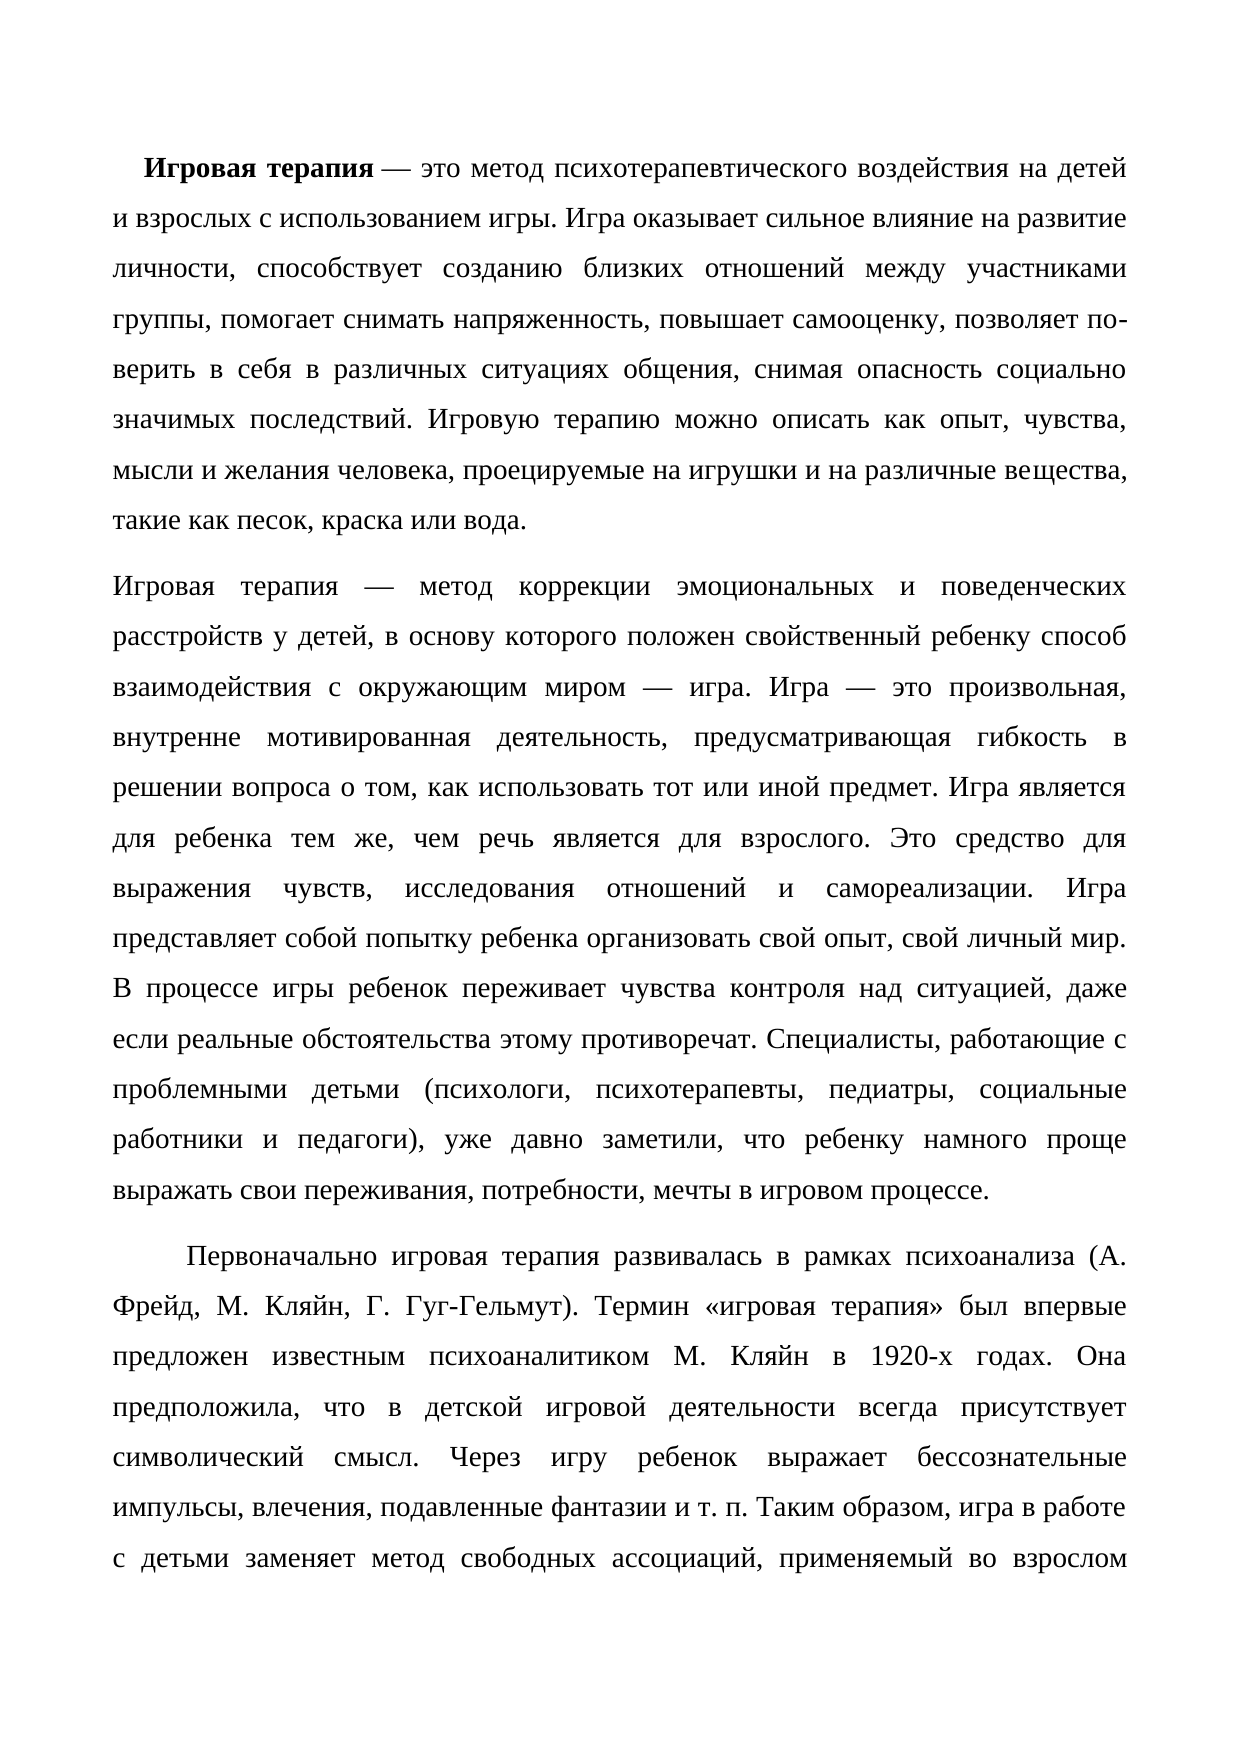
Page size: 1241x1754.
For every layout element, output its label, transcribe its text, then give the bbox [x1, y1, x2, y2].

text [112, 1238, 1128, 1573]
text Игровая терапия — это метод психотерапевтического воздействия на детей и взрослых с использованием игры. Игра оказывает сильное влияние на развитие личности, способствует созданию близких отношений между участниками группы, помогает снимать напряженность, повышает самооценку, позволяет поверить в себя в различных ситуациях общения, снимая опасность социально значимых последствий. Игровую терапию можно описать как опыт, чувства, мысли и желания человека, проецируемые на игрушки и на различные вещества, такие как песок, краска или вода. [112, 150, 1128, 536]
text Игровая терапия — метод коррекции эмоциональных и поведенческих расстройств у детей, в основу которого положен свойственный ребенку способ взаимодействия с окружающим миром — игра. Игра — это произвольная, внутренне мотивированная деятельность, предусматривающая гибкость в решении вопроса о том, как использовать тот или иной предмет. Игра является для ребенка тем же, чем речь является для взрослого. Это средство для выражения чувств, исследования отношений и самореализации. Игра представляет собой попытку ребенка организовать свой опыт, свой личный мир. В процессе игры ребенок переживает чувства контроля над ситуацией, даже если реальные обстоятельства этому противоречат. Специалисты, работающие с проблемными детьми (психологи, психотерапевты, педиатры, социальные работники и педагоги), уже давно заметили, что ребенку намного проще выражать свои переживания, потребности, мечты в игровом процессе. [112, 568, 1128, 1205]
